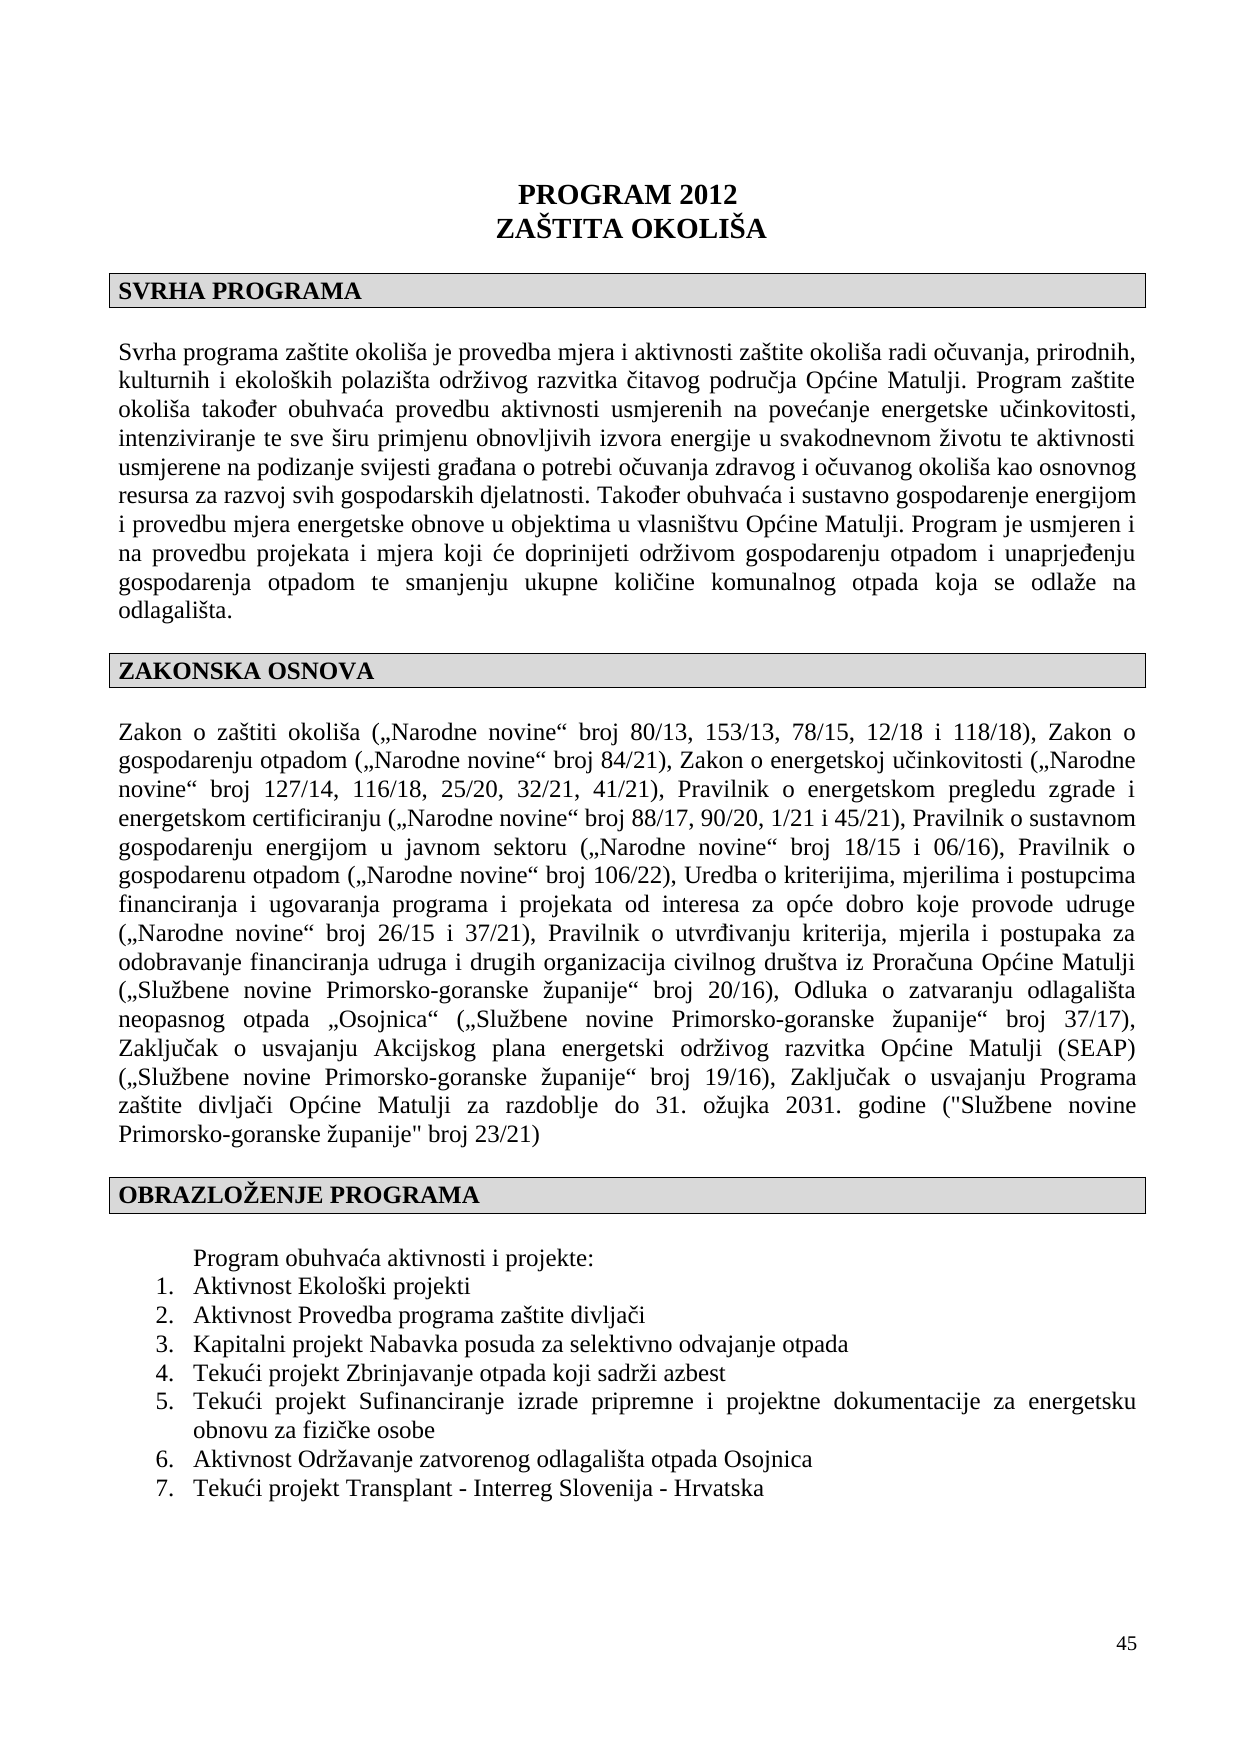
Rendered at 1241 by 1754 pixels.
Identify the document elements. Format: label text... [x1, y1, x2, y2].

list Aktivnost Ekološki projekti [155, 1271, 1137, 1300]
text OBRAZLOŽENJE PROGRAMA [110, 1178, 1145, 1213]
list Tekući projekt Transplant - Interreg Slovenija - Hrvatska [155, 1473, 1137, 1501]
text PROGRAM 2012 [118, 177, 1137, 211]
text ZAKONSKA OSNOVA [110, 654, 1145, 687]
text Svrha programa zaštite okoliša je provedba mjera i aktivnosti zaštite okoliša radi očuvanja, prirodnih, kulturnih i ekoloških polazišta održivog razvitka čitavog područja Općine Matulji. Program zaštite okoliša također obuhvaća provedbu aktivnosti usmjerenih na povećanje energetske učinkovitosti, intenziviranje te sve širu primjenu obnovljivih izvora energije u svakodnevnom životu te aktivnosti usmjerene na podizanje svijesti građana o potrebi očuvanja zdravog i očuvanog okoliša kao osnovnog resursa za razvoj svih gospodarskih djelatnosti. Također obuhvaća i sustavno gospodarenje energijom i provedbu mjera energetske obnove u objektima u vlasništvu Općine Matulji. Program je usmjeren i na provedbu projekata i mjera koji će doprinijeti održivom gospodarenju otpadom i unaprjeđenju gospodarenja otpadom te smanjenju ukupne količine komunalnog otpada koja se odlaže na odlagališta. [118, 337, 1137, 624]
list Tekući projekt Sufinanciranje izrade pripremne i projektne dokumentacije za energetsku obnovu za fizičke osobe [155, 1386, 1137, 1444]
text SVRHA PROGRAMA [110, 274, 1145, 307]
list Kapitalni projekt Nabavka posuda za selektivno odvajanje otpada [155, 1329, 1137, 1358]
text Zakon o zaštiti okoliša („Narodne novine“ broj 80/13, 153/13, 78/15, 12/18 i 118/18), Zakon o gospodarenju otpadom („Narodne novine“ broj 84/21), Zakon o energetskoj učinkovitosti („Narodne novine“ broj 127/14, 116/18, 25/20, 32/21, 41/21), Pravilnik o energetskom pregledu zgrade i energetskom certificiranju („Narodne novine“ broj 88/17, 90/20, 1/21 i 45/21), Pravilnik o sustavnom gospodarenju energijom u javnom sektoru („Narodne novine“ broj 18/15 i 06/16), Pravilnik o gospodarenu otpadom („Narodne novine“ broj 106/22), Uredba o kriterijima, mjerilima i postupcima financiranja i ugovaranja programa i projekata od interesa za opće dobro koje provode udruge („Narodne novine“ broj 26/15 i 37/21), Pravilnik o utvrđivanju kriterija, mjerila i postupaka za odobravanje financiranja udruga i drugih organizacija civilnog društva iz Proračuna Općine Matulji („Službene novine Primorsko-goranske županije“ broj 20/16), Odluka o zatvaranju odlagališta neopasnog otpada „Osojnica“ („Službene novine Primorsko-goranske županije“ broj 37/17), Zaključak o usvajanju Akcijskog plana energetski održivog razvitka Općine Matulji (SEAP) („Službene novine Primorsko-goranske županije“ broj 19/16), Zaključak o usvajanju Programa zaštite divljači Općine Matulji za razdoblje do 31. ožujka 2031. godine ("Službene novine Primorsko-goranske županije" broj 23/21) [118, 717, 1137, 1148]
list Tekući projekt Zbrinjavanje otpada koji sadrži azbest [155, 1358, 1137, 1386]
text Program obuhvaća aktivnosti i projekte: [193, 1243, 1137, 1271]
list Aktivnost Održavanje zatvorenog odlagališta otpada Osojnica [155, 1444, 1137, 1473]
text ZAŠTITA OKOLIŠA [118, 211, 1137, 244]
list Aktivnost Provedba programa zaštite divljači [155, 1300, 1137, 1329]
